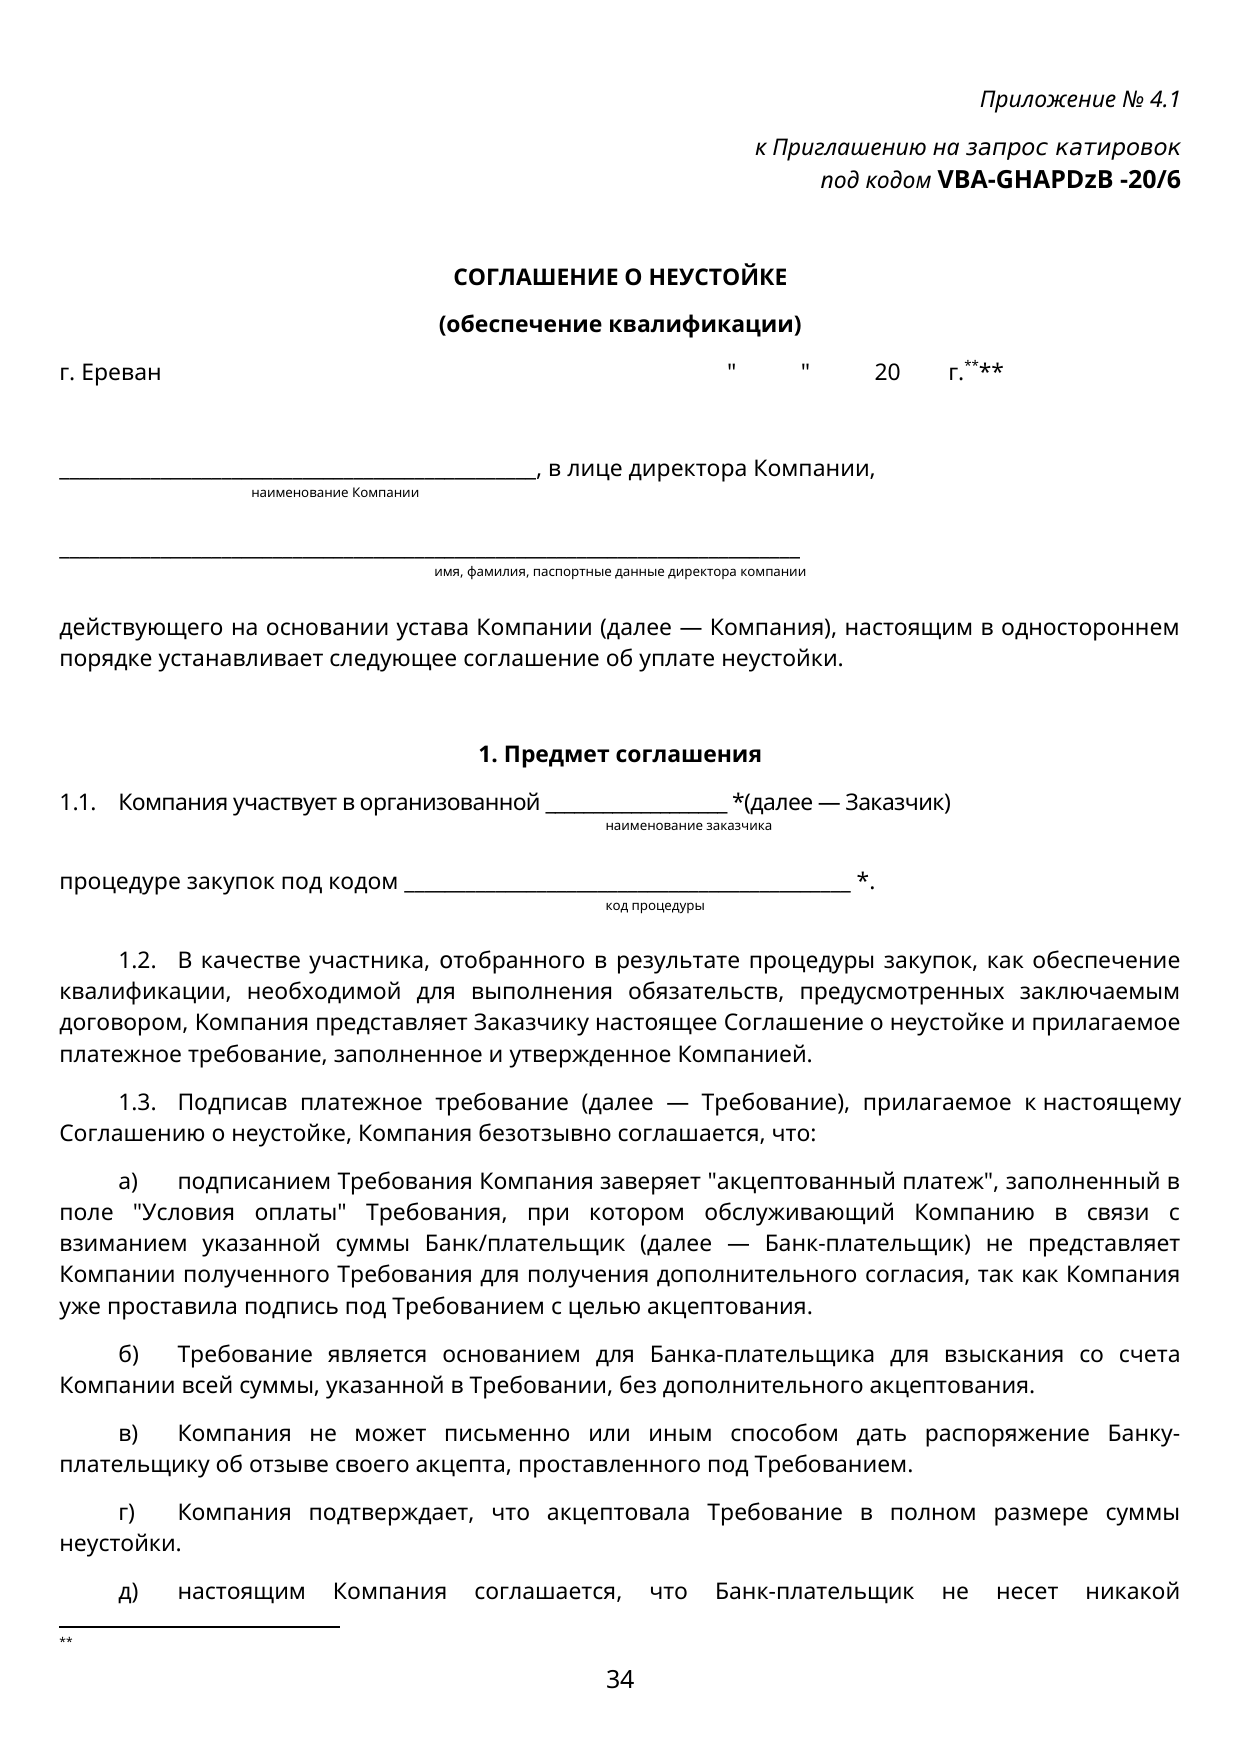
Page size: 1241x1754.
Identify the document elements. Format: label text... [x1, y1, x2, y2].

text к Приглашению на запрос катировок под кодом VBA-GHAPDzB -20/6 [59, 131, 1181, 196]
text г) Компания подтверждает, что акцептовала Требование в полном размере суммы неустойки. [59, 1496, 1181, 1558]
text б) Требование является основанием для Банка-плательщика для взыскания со счета Компании всей суммы, указанной в Требовании, без дополнительного акцептования. [59, 1338, 1181, 1400]
text 1.1. Компания участвует в организованной ___________________ *(далее — Заказчик) [59, 786, 1181, 817]
text СОГЛАШЕНИЕ О НЕУСТОЙКЕ [59, 261, 1181, 292]
text процедуре закупок под кодом ____________________________________________ *. [59, 865, 1181, 896]
table_header г. Ереван [48, 356, 546, 404]
text (обеспечение квалификации) [59, 308, 1181, 340]
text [59, 1575, 1181, 1606]
text 1.3. Подписав платежное требование (далее — Требование), прилагаемое к настоящему Соглашению о неустойке, Компания безотзывно соглашается, что: [59, 1086, 1181, 1148]
text наименование Компании [251, 483, 1181, 515]
text а) подписанием Требования Компания заверяет "акцептованный платеж", заполненный в поле "Условия оплаты" Требования, при котором обслуживающий Компанию в связи с взиманием указанной суммы Банк/плательщик (далее — Банк-плательщик) не представляет Компании полученного Требования для получения дополнительного согласия, так как Компания уже проставила подпись под Требованием с целью акцептования. [59, 1165, 1181, 1321]
text наименование заказчика [605, 817, 1181, 848]
table_header " " 20 г.** [546, 356, 1015, 404]
text 1.2. В качестве участника, օтобранного в результате процедуры закупок, как обеспечение квалификации, необходимой для выполнения обязательств, предусмотренных заключаемым договором, Kомпания представляет Заказчику настоящее Соглашение о неустойке и прилагаемое платежное требование, заполненное и утвержденное Компанией. [59, 944, 1181, 1069]
text имя, фамилия, паспортные данные директора компании [59, 563, 1181, 594]
text Приложение № 4.1 [59, 83, 1181, 114]
text в) Компания не может письменно или иным способом дать распоряжение Банку-плательщику об отзыве своего акцепта, проставленного под Требованием. [59, 1417, 1181, 1479]
text код процедуры [605, 896, 1181, 927]
text 1. Предмет соглашения [59, 738, 1181, 769]
text _______________________________________________, в лице директора Компании, [59, 452, 1181, 483]
text действующего на основании устава Компании (далее — Компания), настоящим в одностороннем порядке устанавливает следующее соглашение об уплате неустойки. [59, 611, 1181, 673]
text _________________________________________________________________________ [59, 531, 1181, 563]
